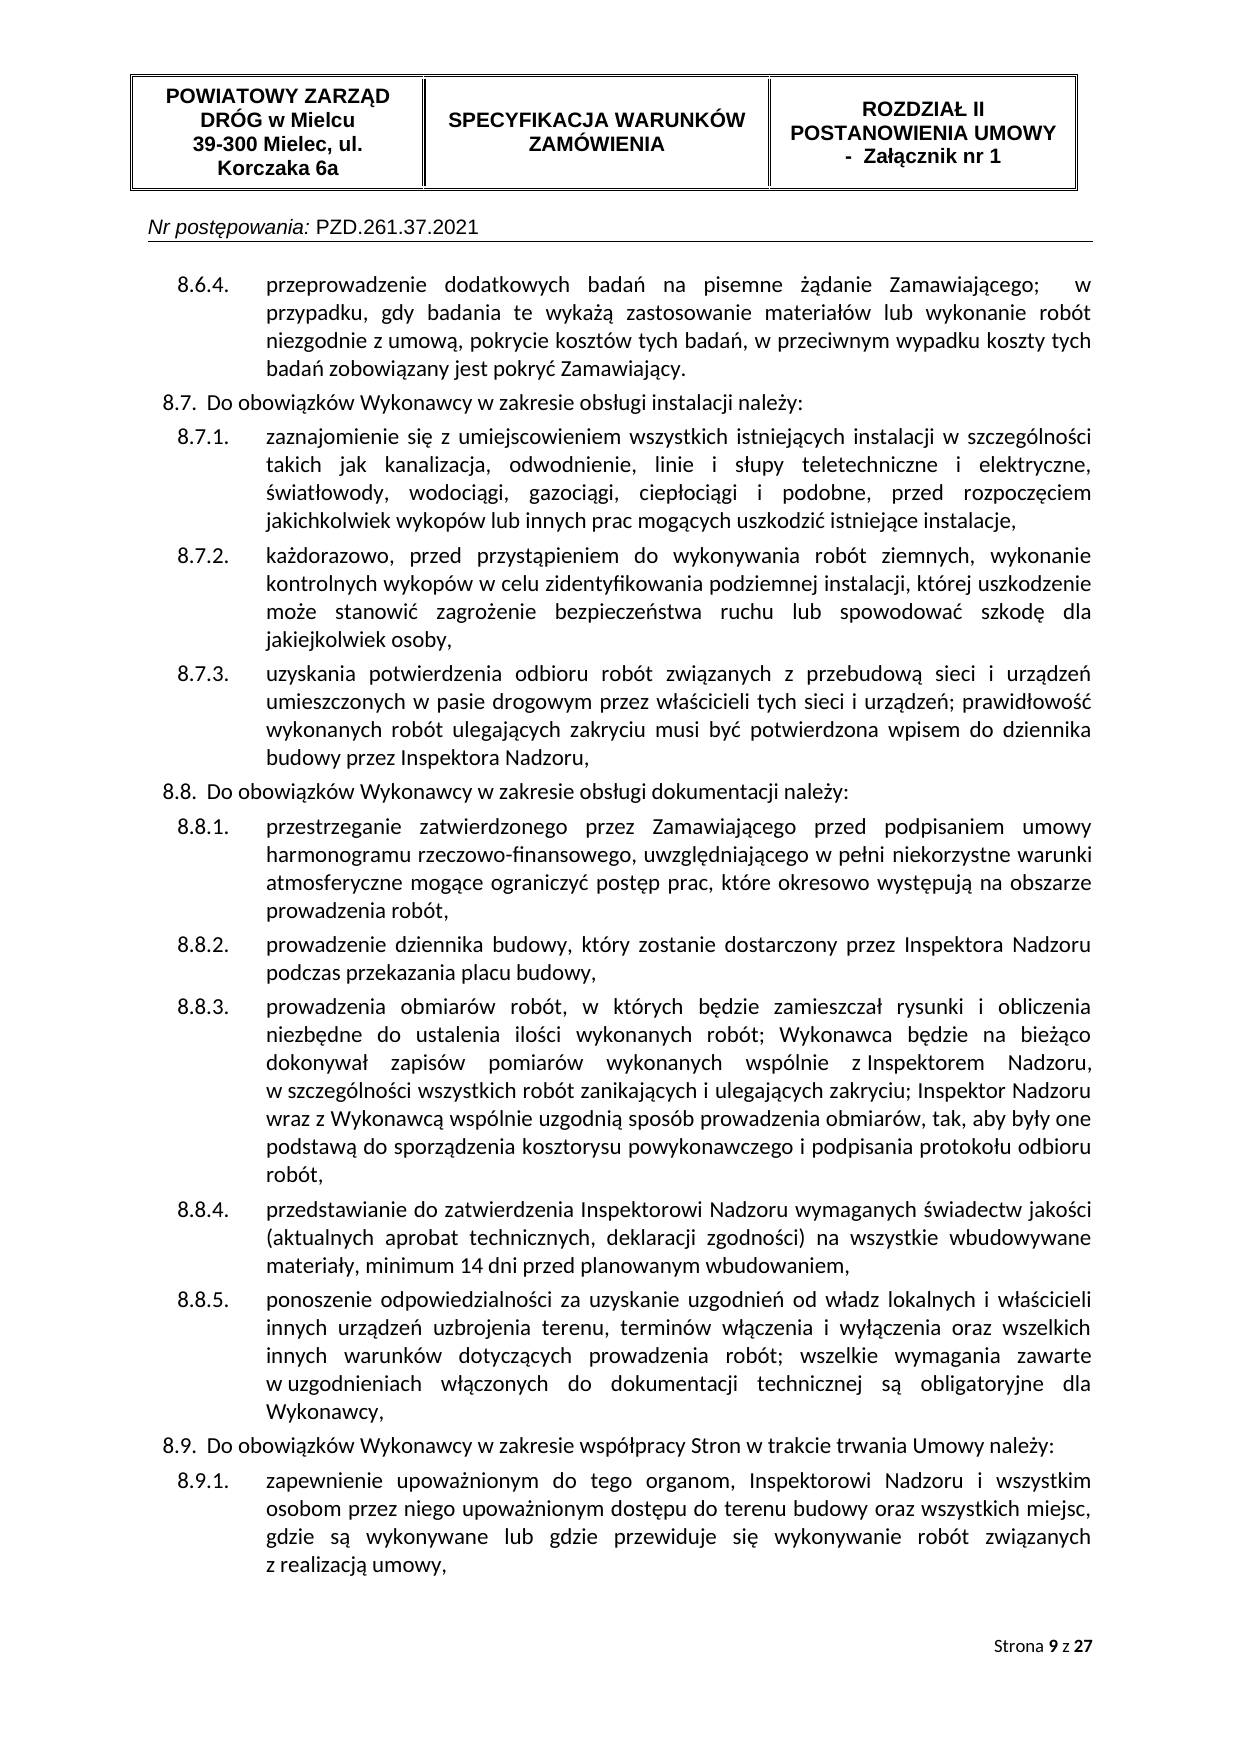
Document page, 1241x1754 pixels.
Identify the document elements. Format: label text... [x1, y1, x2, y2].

subtitle Do obowiązków Wykonawcy w zakresie obsługi dokumentacji należy: [162, 777, 1093, 806]
subtitle zapewnienie upoważnionym do tego organom, Inspektorowi Nadzoru i wszystkim osobom przez niego upoważnionym dostępu do terenu budowy oraz wszystkich miejsc, gdzie są wykonywane lub gdzie przewiduje się wykonywanie robót związanych z realizacją umowy, [177, 1466, 1093, 1578]
subtitle każdorazowo, przed przystąpieniem do wykonywania robót ziemnych, wykonanie kontrolnych wykopów w celu zidentyfikowania podziemnej instalacji, której uszkodzenie może stanowić zagrożenie bezpieczeństwa ruchu lub spowodować szkodę dla jakiejkolwiek osoby, [177, 541, 1093, 653]
subtitle prowadzenie dziennika budowy, który zostanie dostarczony przez Inspektora Nadzoru podczas przekazania placu budowy, [177, 930, 1093, 986]
subtitle przedstawianie do zatwierdzenia Inspektorowi Nadzoru wymaganych świadectw jakości (aktualnych aprobat technicznych, deklaracji zgodności) na wszystkie wbudowywane materiały, minimum 14 dni przed planowanym wbudowaniem, [177, 1195, 1093, 1279]
subtitle Do obowiązków Wykonawcy w zakresie współpracy Stron w trakcie trwania Umowy należy: [162, 1431, 1093, 1459]
subtitle prowadzenia obmiarów robót, w których będzie zamieszczał rysunki i obliczenia niezbędne do ustalenia ilości wykonanych robót; Wykonawca będzie na bieżąco dokonywał zapisów pomiarów wykonanych wspólnie z Inspektorem Nadzoru, w szczególności wszystkich robót zanikających i ulegających zakryciu; Inspektor Nadzoru wraz z Wykonawcą wspólnie uzgodnią sposób prowadzenia obmiarów, tak, aby były one podstawą do sporządzenia kosztorysu powykonawczego i podpisania protokołu odbioru robót, [177, 992, 1093, 1188]
subtitle ponoszenie odpowiedzialności za uzyskanie uzgodnień od władz lokalnych i właścicieli innych urządzeń uzbrojenia terenu, terminów włączenia i wyłączenia oraz wszelkich innych warunków dotyczących prowadzenia robót; wszelkie wymagania zawarte w uzgodnieniach włączonych do dokumentacji technicznej są obligatoryjne dla Wykonawcy, [177, 1285, 1093, 1425]
subtitle przestrzeganie zatwierdzonego przez Zamawiającego przed podpisaniem umowy harmonogramu rzeczowo-finansowego, uwzględniającego w pełni niekorzystne warunki atmosferyczne mogące ograniczyć postęp prac, które okresowo występują na obszarze prowadzenia robót, [177, 812, 1093, 924]
subtitle Do obowiązków Wykonawcy w zakresie obsługi instalacji należy: [162, 388, 1093, 416]
subtitle przeprowadzenie dodatkowych badań na pisemne żądanie Zamawiającego; w przypadku, gdy badania te wykażą zastosowanie materiałów lub wykonanie robót niezgodnie z umową, pokrycie kosztów tych badań, w przeciwnym wypadku koszty tych badań zobowiązany jest pokryć Zamawiający. [177, 270, 1093, 382]
subtitle uzyskania potwierdzenia odbioru robót związanych z przebudową sieci i urządzeń umieszczonych w pasie drogowym przez właścicieli tych sieci i urządzeń; prawidłowość wykonanych robót ulegających zakryciu musi być potwierdzona wpisem do dziennika budowy przez Inspektora Nadzoru, [177, 659, 1093, 771]
subtitle zaznajomienie się z umiejscowieniem wszystkich istniejących instalacji w szczególności takich jak kanalizacja, odwodnienie, linie i słupy teletechniczne i elektryczne, światłowody, wodociągi, gazociągi, ciepłociągi i podobne, przed rozpoczęciem jakichkolwiek wykopów lub innych prac mogących uszkodzić istniejące instalacje, [177, 422, 1093, 534]
